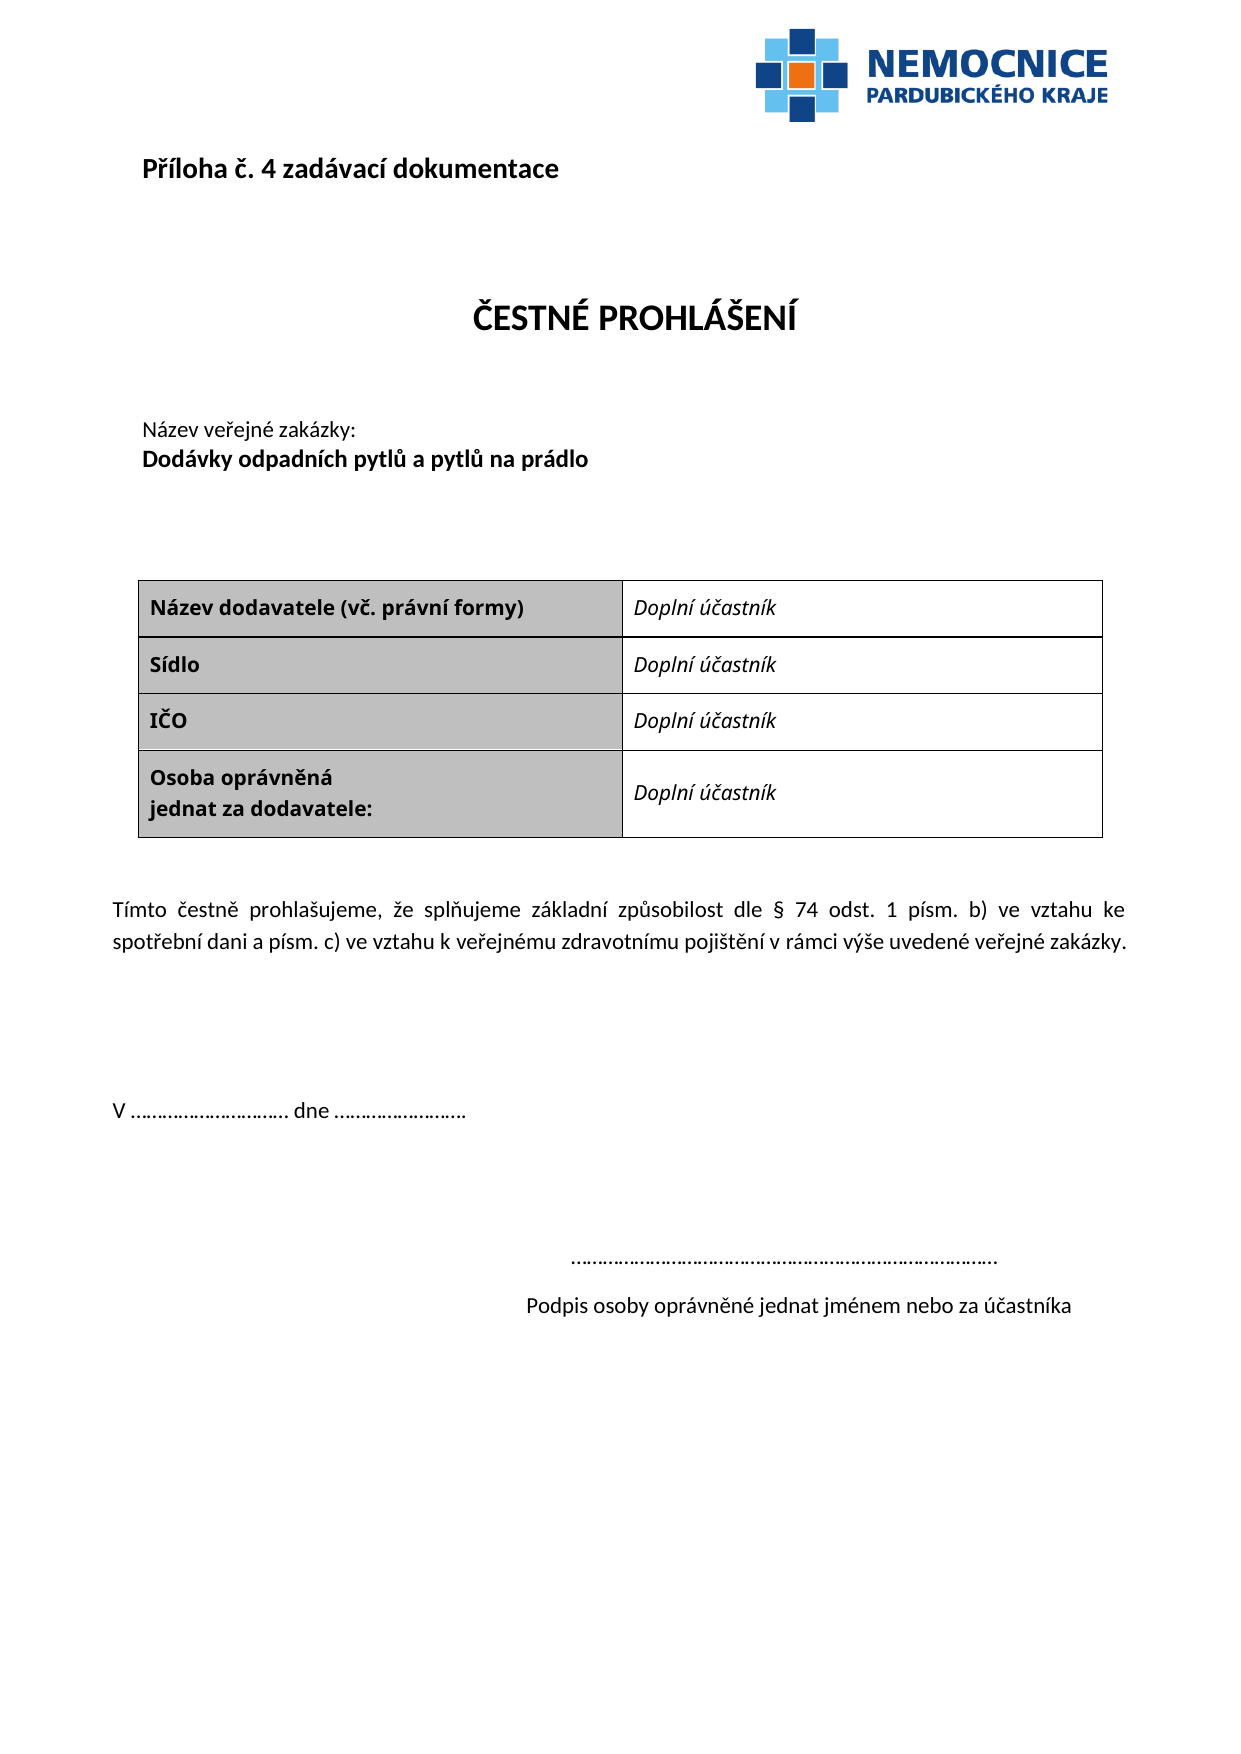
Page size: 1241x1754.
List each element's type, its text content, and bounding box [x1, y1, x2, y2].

text ČESTNÉ PROHLÁŠENÍ [142, 294, 1128, 339]
text Příloha č. 4 zadávací dokumentace [142, 150, 1128, 186]
table_cell Doplní účastník [623, 694, 1102, 749]
table_cell Osoba oprávněná jednat za dodavatele: [139, 751, 622, 837]
text Název veřejné zakázky: [112, 415, 1128, 443]
text ……………………………………………………………………… [112, 1242, 1128, 1271]
table_cell Doplní účastník [623, 751, 1102, 837]
table_header Doplní účastník [623, 581, 1102, 636]
table_cell Doplní účastník [623, 638, 1102, 693]
table_header Název dodavatele (vč. právní formy) [139, 581, 622, 636]
picture [754, 27, 1108, 123]
text V ………………………… dne ……………………. [112, 1096, 1128, 1124]
table_cell Sídlo [139, 638, 622, 693]
table_cell IČO [139, 694, 622, 749]
text Dodávky odpadních pytlů a pytlů na prádlo [142, 443, 1128, 473]
text Podpis osoby oprávněné jednat jménem nebo za účastníka [112, 1291, 1128, 1319]
text Tímto čestně prohlašujeme, že splňujeme základní způsobilost dle § 74 odst. 1 písm. b) ve vztahu ke spotřební dani a písm. c) ve vztahu k veřejnému zdravotnímu pojištění v rámci výše uvedené veřejné zakázky. [112, 895, 1128, 955]
